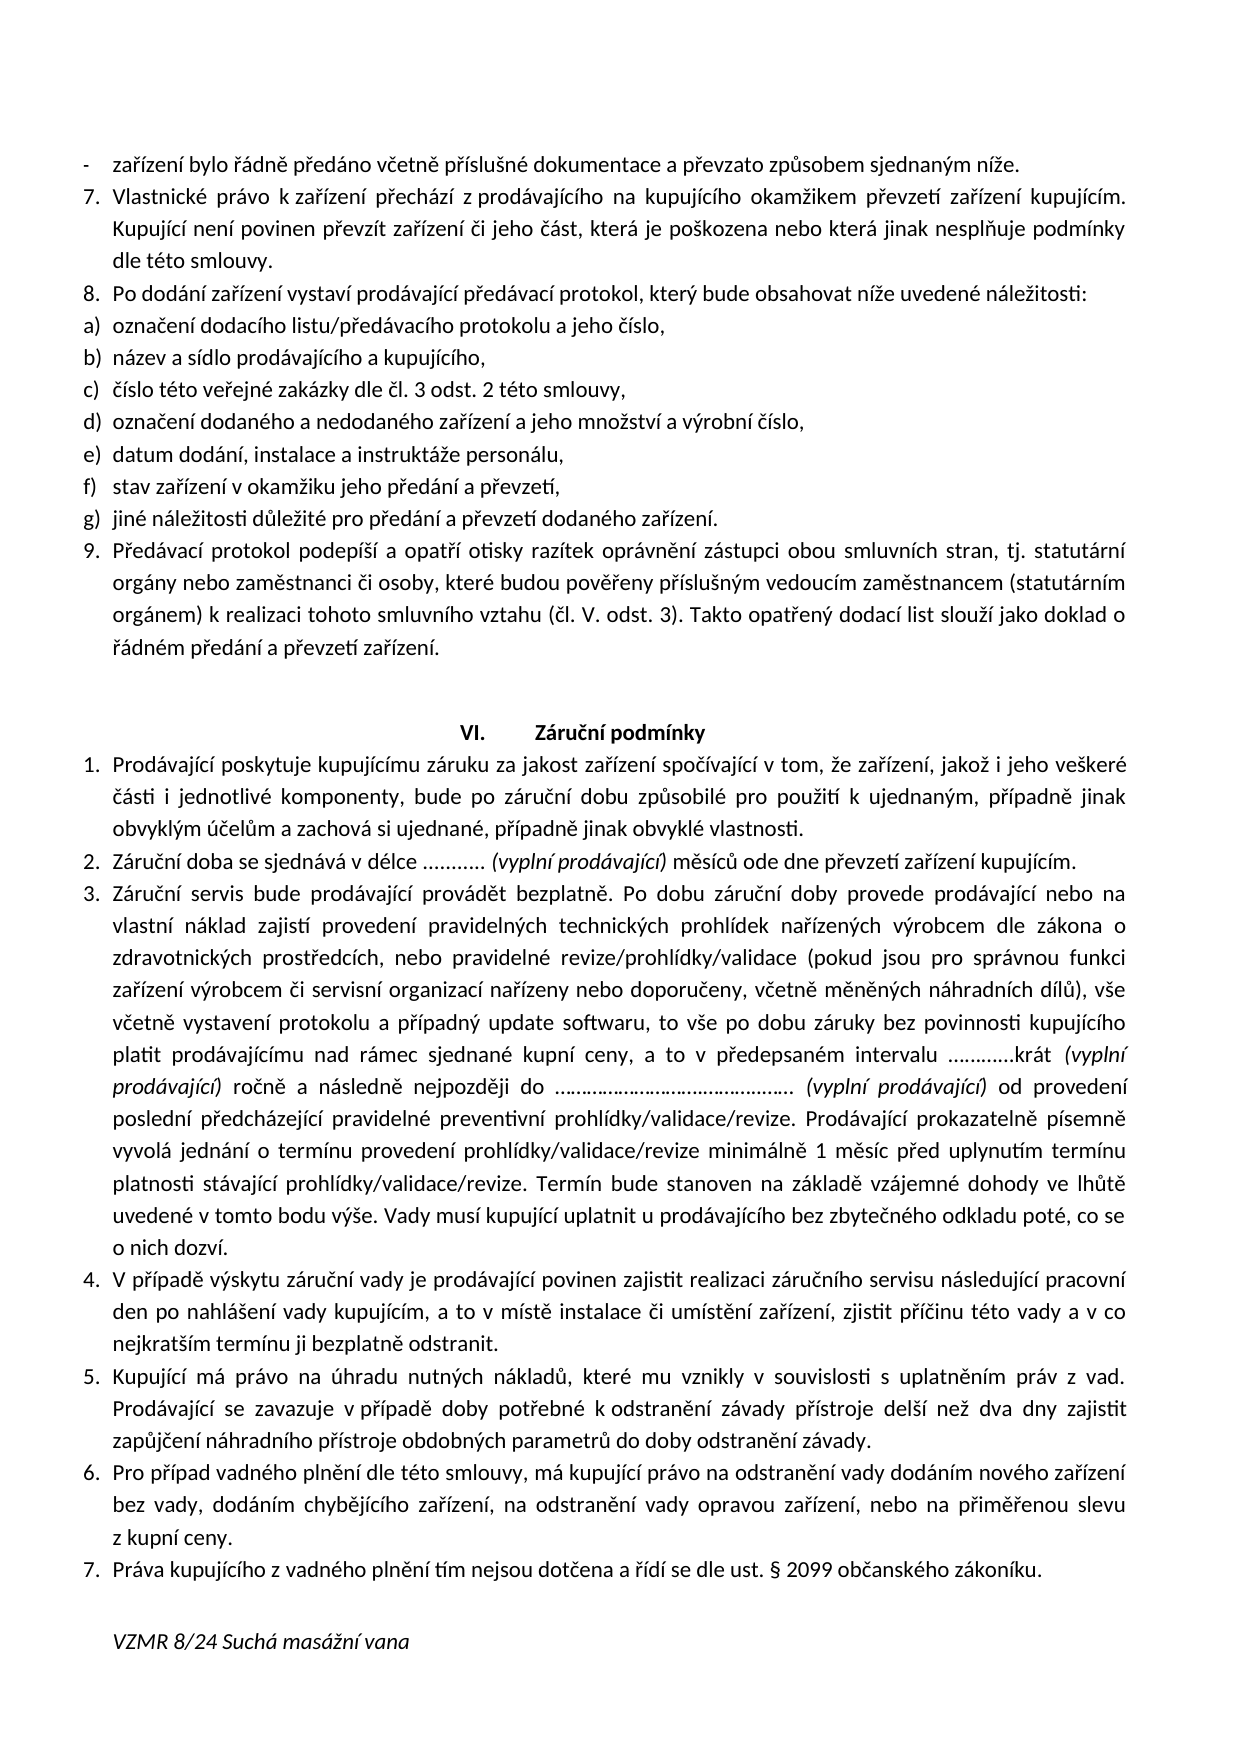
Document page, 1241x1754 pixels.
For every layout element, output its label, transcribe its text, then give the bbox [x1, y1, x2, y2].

list Vlastnické právo k zařízení přechází z prodávajícího na kupujícího okamžikem převzetí zařízení kupujícím. Kupující není povinen převzít zařízení či jeho část, která je poškozena nebo která jinak nesplňuje podmínky dle této smlouvy. [83, 182, 1128, 274]
list Po dodání zařízení vystaví prodávající předávací protokol, který bude obsahovat níže uvedené náležitosti: [83, 279, 1128, 307]
list Záruční podmínky [37, 718, 1128, 746]
list Předávací protokol podepíší a opatří otisky razítek oprávnění zástupci obou smluvních stran, tj. statutární orgány nebo zaměstnanci či osoby, které budou pověřeny příslušným vedoucím zaměstnancem (statutárním orgánem) k realizaci tohoto smluvního vztahu (čl. V. odst. 3). Takto opatřený dodací list slouží jako doklad o řádném předání a převzetí zařízení. [83, 536, 1128, 661]
list Pro případ vadného plnění dle této smlouvy, má kupující právo na odstranění vady dodáním nového zařízení bez vady, dodáním chybějícího zařízení, na odstranění vady opravou zařízení, nebo na přiměřenou slevu z kupní ceny. [83, 1458, 1128, 1551]
list Záruční servis bude prodávající provádět bezplatně. Po dobu záruční doby provede prodávající nebo na vlastní náklad zajistí provedení pravidelných technických prohlídek nařízených výrobcem dle zákona o zdravotnických prostředcích, nebo pravidelné revize/prohlídky/validace (pokud jsou pro správnou funkci zařízení výrobcem či servisní organizací nařízeny nebo doporučeny, včetně měněných náhradních dílů), vše včetně vystavení protokolu a případný update softwaru, to vše po dobu záruky bez povinnosti kupujícího platit prodávajícímu nad rámec sjednané kupní ceny, a to v předepsaném intervalu …...…...krát (vyplní prodávající) ročně a následně nejpozději do ……………………….………..…… (vyplní prodávající) od provedení poslední předcházející pravidelné preventivní prohlídky/validace/revize. Prodávající prokazatelně písemně vyvolá jednání o termínu provedení prohlídky/validace/revize minimálně 1 měsíc před uplynutím termínu platnosti stávající prohlídky/validace/revize. Termín bude stanoven na základě vzájemné dohody ve lhůtě uvedené v tomto bodu výše. Vady musí kupující uplatnit u prodávajícího bez zbytečného odkladu poté, co se o nich dozví. [83, 879, 1128, 1261]
list Prodávající poskytuje kupujícímu záruku za jakost zařízení spočívající v tom, že zařízení, jakož i jeho veškeré části i jednotlivé komponenty, bude po záruční dobu způsobilé pro použití k ujednaným, případně jinak obvyklým účelům a zachová si ujednané, případně jinak obvyklé vlastnosti. [83, 750, 1128, 843]
list označení dodacího listu/předávacího protokolu a jeho číslo, [83, 311, 1128, 339]
list Kupující má právo na úhradu nutných nákladů, které mu vznikly v souvislosti s uplatněním práv z vad. Prodávající se zavazuje v případě doby potřebné k odstranění závady přístroje delší než dva dny zajistit zapůjčení náhradního přístroje obdobných parametrů do doby odstranění závady. [83, 1362, 1128, 1454]
list Záruční doba se sjednává v délce ........... (vyplní prodávající) měsíců ode dne převzetí zařízení kupujícím. [83, 847, 1128, 875]
list Práva kupujícího z vadného plnění tím nejsou dotčena a řídí se dle ust. § 2099 občanského zákoníku. [83, 1555, 1128, 1583]
list číslo této veřejné zakázky dle čl. 3 odst. 2 této smlouvy, [83, 375, 1128, 403]
list V případě výskytu záruční vady je prodávající povinen zajistit realizaci záručního servisu následující pracovní den po nahlášení vady kupujícím, a to v místě instalace či umístění zařízení, zjistit příčinu této vady a v co nejkratším termínu ji bezplatně odstranit. [83, 1265, 1128, 1358]
list zařízení bylo řádně předáno včetně příslušné dokumentace a převzato způsobem sjednaným níže. [83, 150, 1128, 178]
list jiné náležitosti důležité pro předání a převzetí dodaného zařízení. [83, 504, 1128, 532]
list označení dodaného a nedodaného zařízení a jeho množství a výrobní číslo, [83, 407, 1128, 436]
list stav zařízení v okamžiku jeho předání a převzetí, [83, 472, 1128, 500]
list název a sídlo prodávajícího a kupujícího, [83, 343, 1128, 371]
list datum dodání, instalace a instruktáže personálu, [83, 440, 1128, 468]
